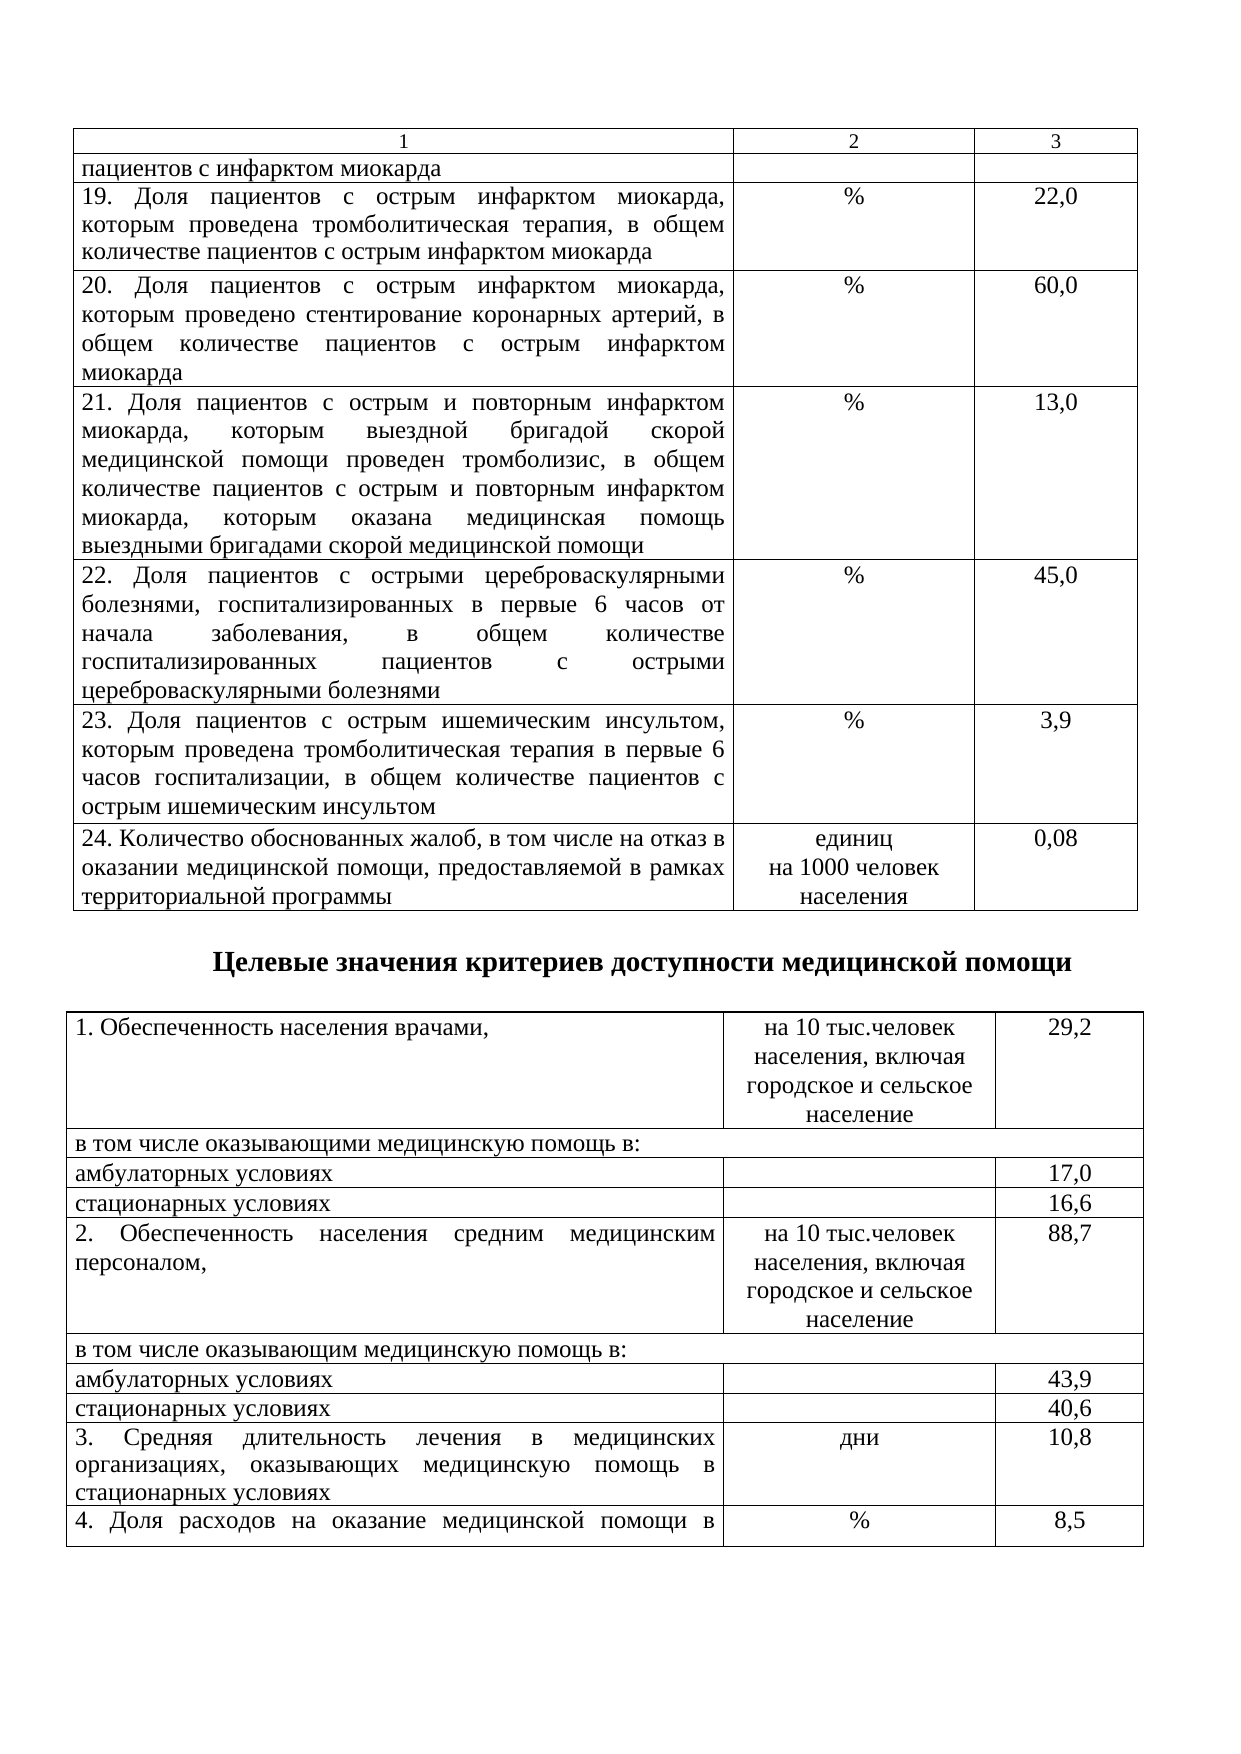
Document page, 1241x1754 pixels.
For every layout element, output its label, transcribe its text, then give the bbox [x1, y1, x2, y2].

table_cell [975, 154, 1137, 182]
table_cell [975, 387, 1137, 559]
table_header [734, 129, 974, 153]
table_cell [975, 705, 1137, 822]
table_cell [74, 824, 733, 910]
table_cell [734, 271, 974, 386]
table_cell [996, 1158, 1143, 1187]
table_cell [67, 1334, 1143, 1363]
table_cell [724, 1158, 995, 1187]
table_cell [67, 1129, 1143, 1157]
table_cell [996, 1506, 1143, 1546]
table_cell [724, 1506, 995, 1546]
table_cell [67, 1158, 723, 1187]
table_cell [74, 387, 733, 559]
text Целевые значения критериев доступности медицинской помощи [89, 944, 1122, 978]
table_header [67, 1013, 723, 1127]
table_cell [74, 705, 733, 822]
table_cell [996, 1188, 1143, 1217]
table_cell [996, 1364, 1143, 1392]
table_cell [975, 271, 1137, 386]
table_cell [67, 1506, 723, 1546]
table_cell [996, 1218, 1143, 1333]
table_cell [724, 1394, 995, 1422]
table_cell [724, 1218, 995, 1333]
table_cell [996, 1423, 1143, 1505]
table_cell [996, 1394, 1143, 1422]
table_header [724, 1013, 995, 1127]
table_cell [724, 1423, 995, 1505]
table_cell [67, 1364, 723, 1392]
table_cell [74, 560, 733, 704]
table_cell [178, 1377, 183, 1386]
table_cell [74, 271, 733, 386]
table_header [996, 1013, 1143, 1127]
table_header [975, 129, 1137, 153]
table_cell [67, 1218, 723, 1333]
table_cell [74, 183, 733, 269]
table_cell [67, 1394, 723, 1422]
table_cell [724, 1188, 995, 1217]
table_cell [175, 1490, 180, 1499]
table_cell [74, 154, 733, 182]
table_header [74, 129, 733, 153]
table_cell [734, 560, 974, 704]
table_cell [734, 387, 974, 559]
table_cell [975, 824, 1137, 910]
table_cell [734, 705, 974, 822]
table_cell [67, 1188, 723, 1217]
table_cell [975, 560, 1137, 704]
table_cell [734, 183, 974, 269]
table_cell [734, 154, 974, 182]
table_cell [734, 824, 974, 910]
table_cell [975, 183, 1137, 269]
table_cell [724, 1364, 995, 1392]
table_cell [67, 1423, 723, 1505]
